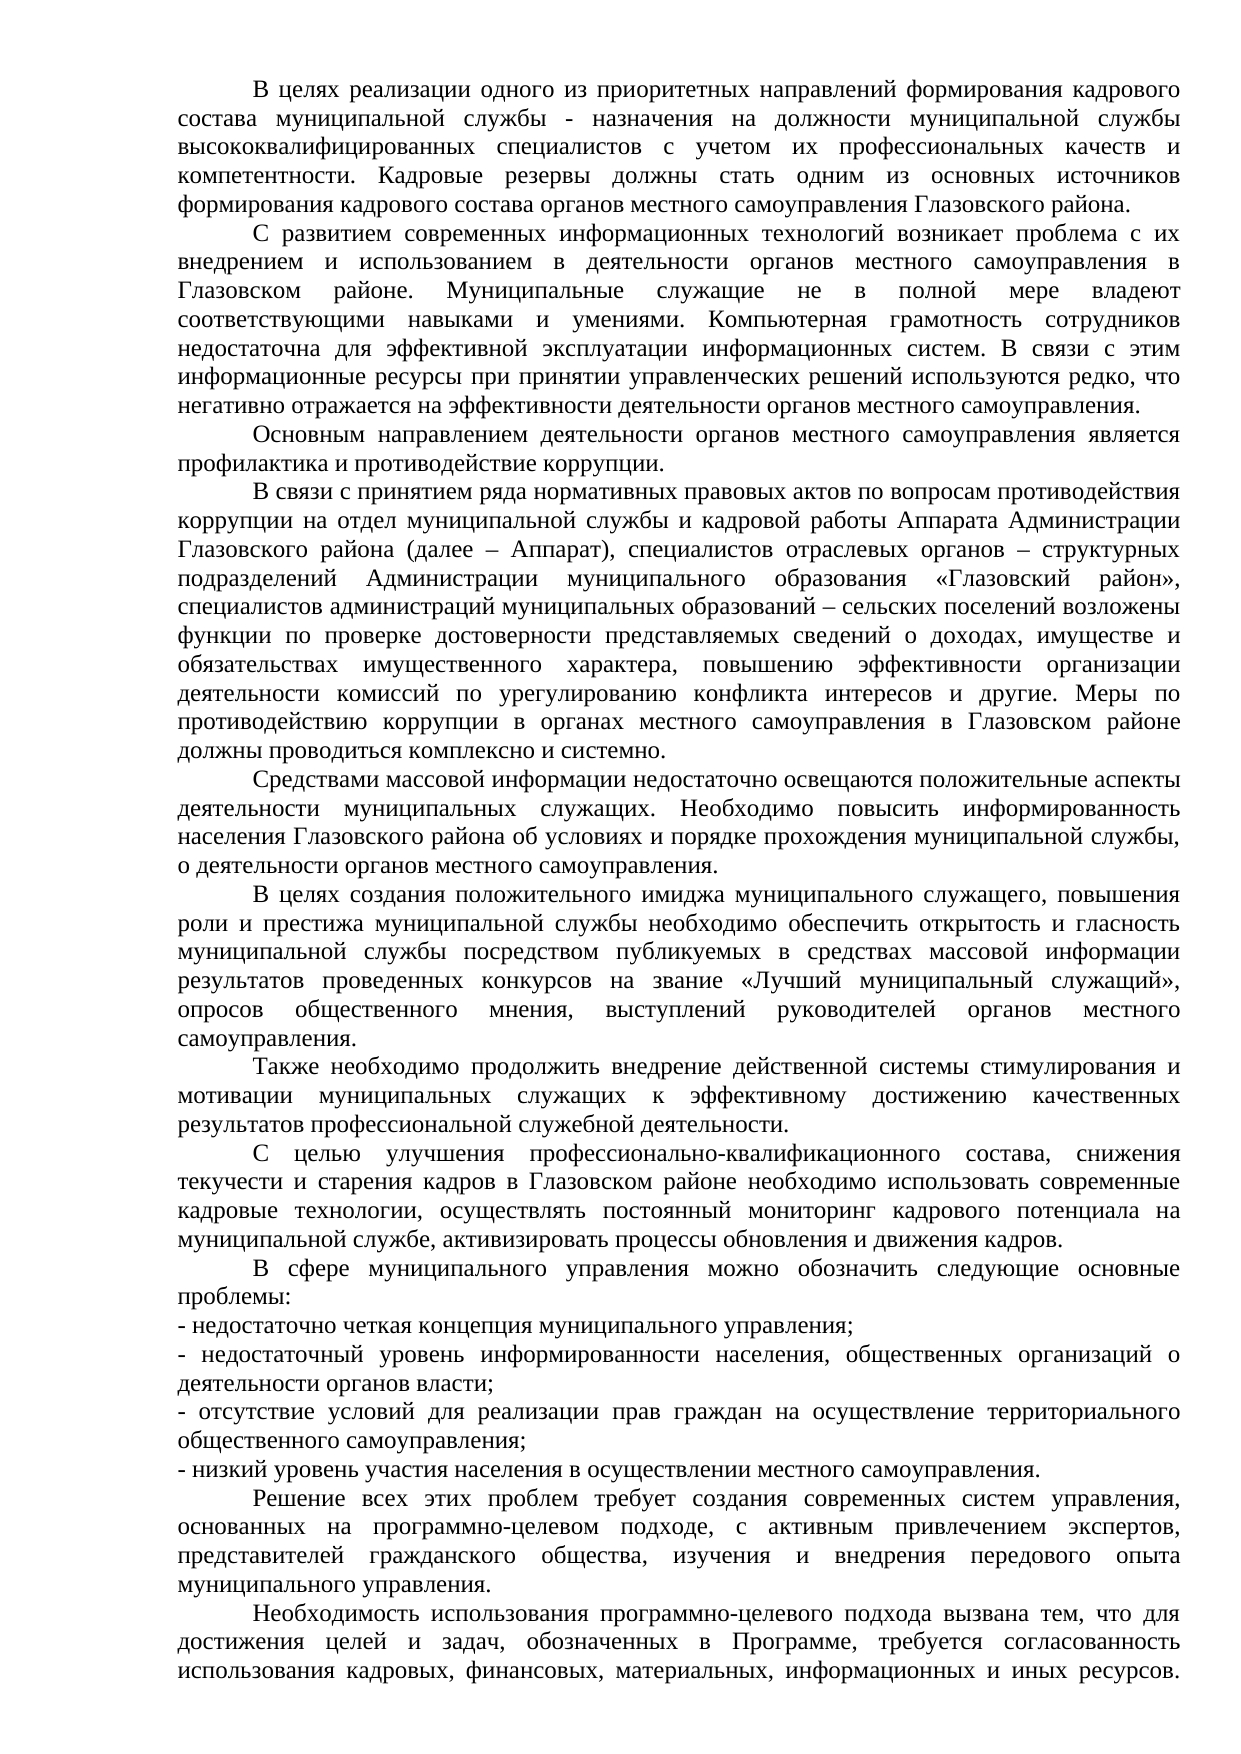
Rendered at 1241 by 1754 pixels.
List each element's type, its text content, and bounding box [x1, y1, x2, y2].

text Также необходимо продолжить внедрение действенной системы стимулирования и мотивации муниципальных служащих к эффективному достижению качественных результатов профессиональной служебной деятельности. [177, 1051, 1181, 1138]
text В целях реализации одного из приоритетных направлений формирования кадрового состава муниципальной службы - назначения на должности муниципальной службы высококвалифицированных специалистов с учетом их профессиональных качеств и компетентности. Кадровые резервы должны стать одним из основных источников формирования кадрового состава органов местного самоуправления Глазовского района. [177, 74, 1181, 218]
text - отсутствие условий для реализации прав граждан на осуществление территориального общественного самоуправления; [177, 1396, 1181, 1454]
text - недостаточный уровень информированности населения, общественных организаций о деятельности органов власти; [177, 1339, 1181, 1396]
text С целью улучшения профессионально-квалификационного состава, снижения текучести и старения кадров в Глазовском районе необходимо использовать современные кадровые технологии, осуществлять постоянный мониторинг кадрового потенциала на муниципальной службе, активизировать процессы обновления и движения кадров. [177, 1138, 1181, 1253]
text В связи с принятием ряда нормативных правовых актов по вопросам противодействия коррупции на отдел муниципальной службы и кадровой работы Аппарата Администрации Глазовского района (далее – Аппарат), специалистов отраслевых органов – структурных подразделений Администрации муниципального образования «Глазовский район», специалистов администраций муниципальных образований – сельских поселений возложены функции по проверке достоверности представляемых сведений о доходах, имуществе и обязательствах имущественного характера, повышению эффективности организации деятельности комиссий по урегулированию конфликта интересов и другие. Меры по противодействию коррупции в органах местного самоуправления в Глазовском районе должны проводиться комплексно и системно. [177, 476, 1181, 764]
text С развитием современных информационных технологий возникает проблема с их внедрением и использованием в деятельности органов местного самоуправления в Глазовском районе. Муниципальные служащие не в полной мере владеют соответствующими навыками и умениями. Компьютерная грамотность сотрудников недостаточна для эффективной эксплуатации информационных систем. В связи с этим информационные ресурсы при принятии управленческих решений используются редко, что негативно отражается на эффективности деятельности органов местного самоуправления. [177, 218, 1181, 419]
text В целях создания положительного имиджа муниципального служащего, повышения роли и престижа муниципальной службы необходимо обеспечить открытость и гласность муниципальной службы посредством публикуемых в средствах массовой информации результатов проведенных конкурсов на звание «Лучший муниципальный служащий», опросов общественного мнения, выступлений руководителей органов местного самоуправления. [177, 879, 1181, 1051]
text - низкий уровень участия населения в осуществлении местного самоуправления. [177, 1454, 1181, 1483]
text Средствами массовой информации недостаточно освещаются положительные аспекты деятельности муниципальных служащих. Необходимо повысить информированность населения Глазовского района об условиях и порядке прохождения муниципальной службы, о деятельности органов местного самоуправления. [177, 764, 1181, 879]
text Решение всех этих проблем требует создания современных систем управления, основанных на программно-целевом подходе, с активным привлечением экспертов, представителей гражданского общества, изучения и внедрения передового опыта муниципального управления. [177, 1483, 1181, 1598]
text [177, 1598, 1181, 1684]
text В сфере муниципального управления можно обозначить следующие основные проблемы: [177, 1253, 1181, 1310]
text - недостаточно четкая концепция муниципального управления; [177, 1310, 1181, 1339]
text Основным направлением деятельности органов местного самоуправления является профилактика и противодействие коррупции. [177, 419, 1181, 476]
